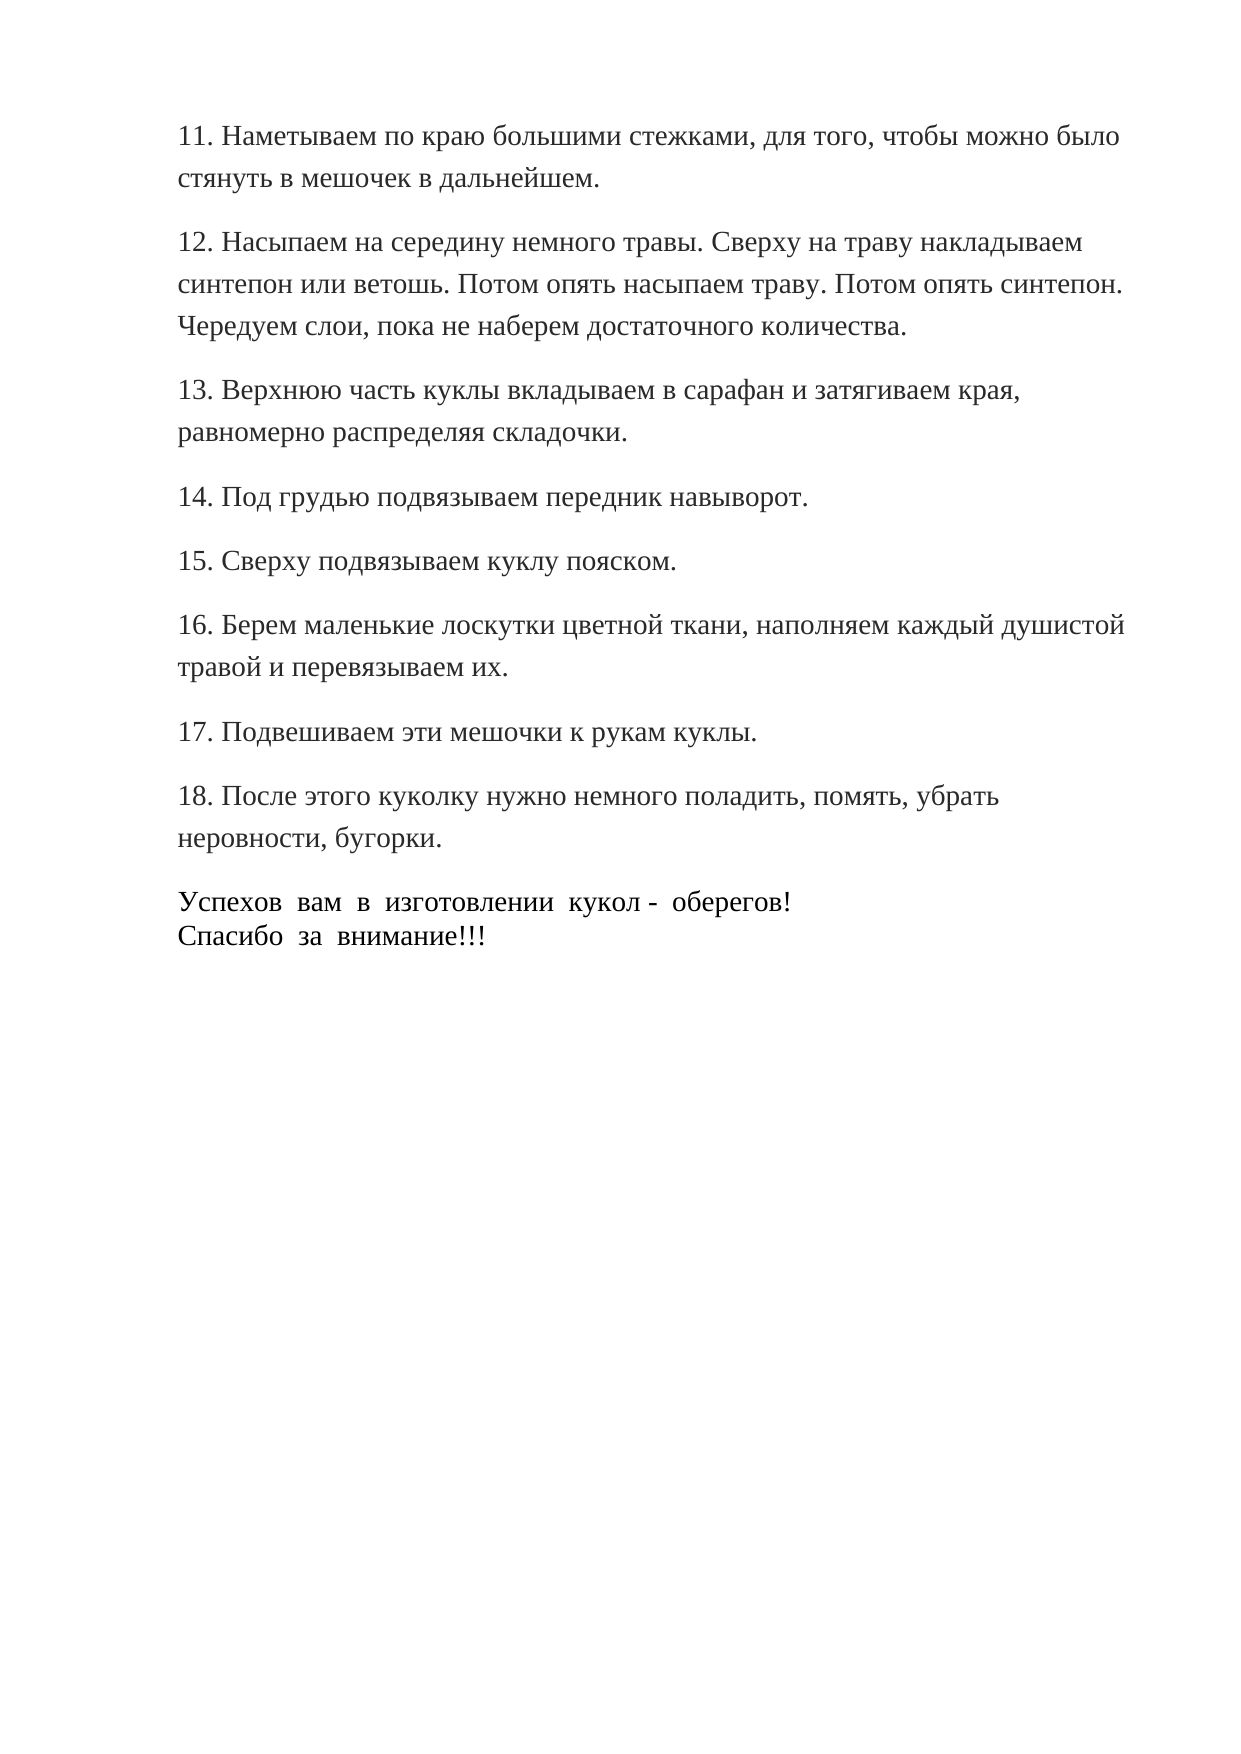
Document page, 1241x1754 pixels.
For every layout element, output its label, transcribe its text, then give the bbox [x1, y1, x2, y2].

text 15. Сверху подвязываем куклу пояском. [177, 543, 1152, 577]
text 14. Под грудью подвязываем передник навыворот. [177, 479, 1152, 512]
text 17. Подвешиваем эти мешочки к рукам куклы. [177, 714, 1152, 747]
text Спасибо за внимание!!! [177, 918, 1152, 951]
text 12. Насыпаем на середину немного травы. Сверху на траву накладываем синтепон или ветошь. Потом опять насыпаем траву. Потом опять синтепон. Чередуем слои, пока не наберем достаточного количества. [177, 224, 1152, 342]
text 16. Берем маленькие лоскутки цветной ткани, наполняем каждый душистой травой и перевязываем их. [177, 607, 1152, 683]
text Успехов вам в изготовлении кукол - оберегов! [177, 884, 1152, 918]
text 18. После этого куколку нужно немного поладить, помять, убрать неровности, бугорки. [177, 778, 1152, 853]
text 13. Верхнюю часть куклы вкладываем в сарафан и затягиваем края, равномерно распределяя складочки. [177, 372, 1152, 448]
text 11. Наметываем по краю большими стежками, для того, чтобы можно было стянуть в мешочек в дальнейшем. [177, 118, 1152, 193]
